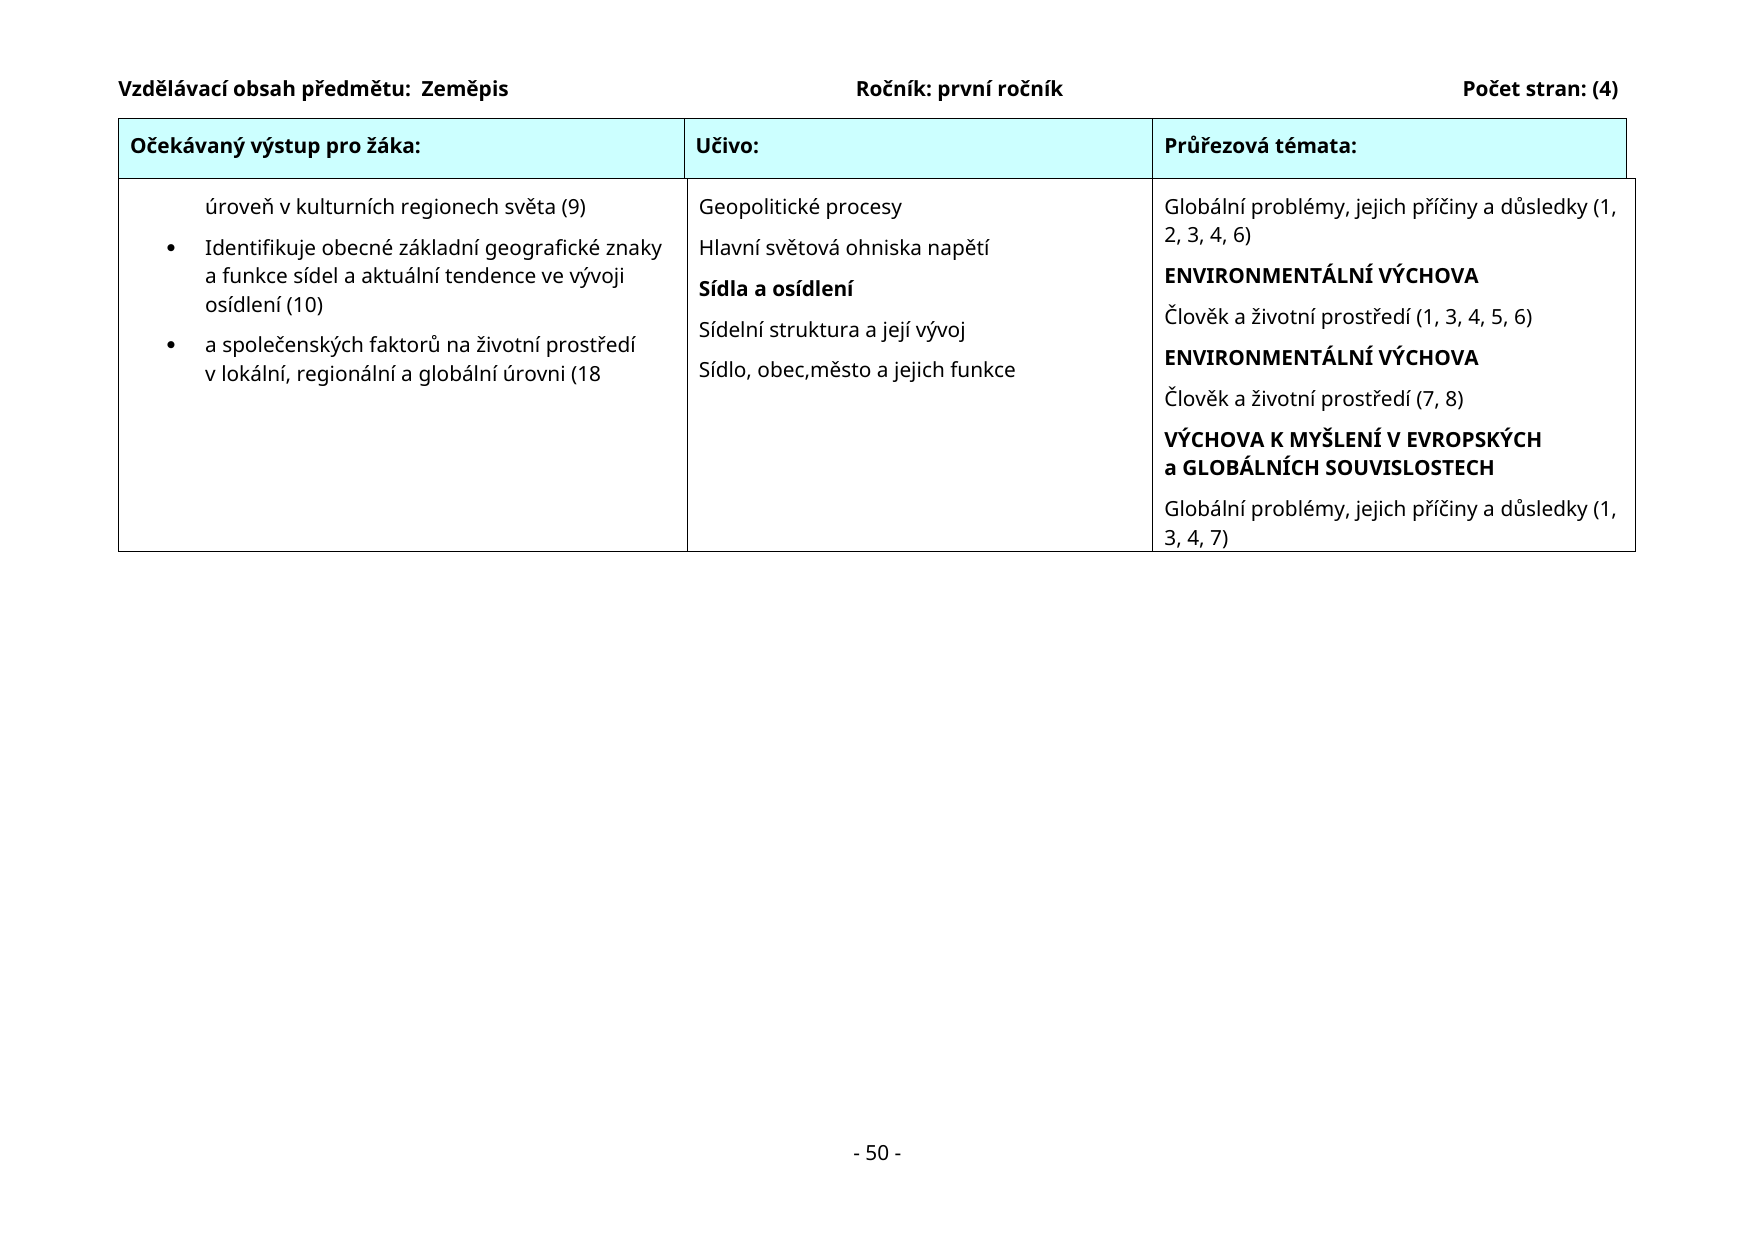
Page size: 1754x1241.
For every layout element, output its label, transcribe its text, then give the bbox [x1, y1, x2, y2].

table_header Průřezová témata: [1153, 119, 1626, 178]
table_header Učivo: [685, 119, 1152, 178]
table_header Očekávaný výstup pro žáka: [119, 119, 684, 178]
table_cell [119, 179, 687, 551]
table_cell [688, 179, 1152, 551]
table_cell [1153, 179, 1635, 551]
